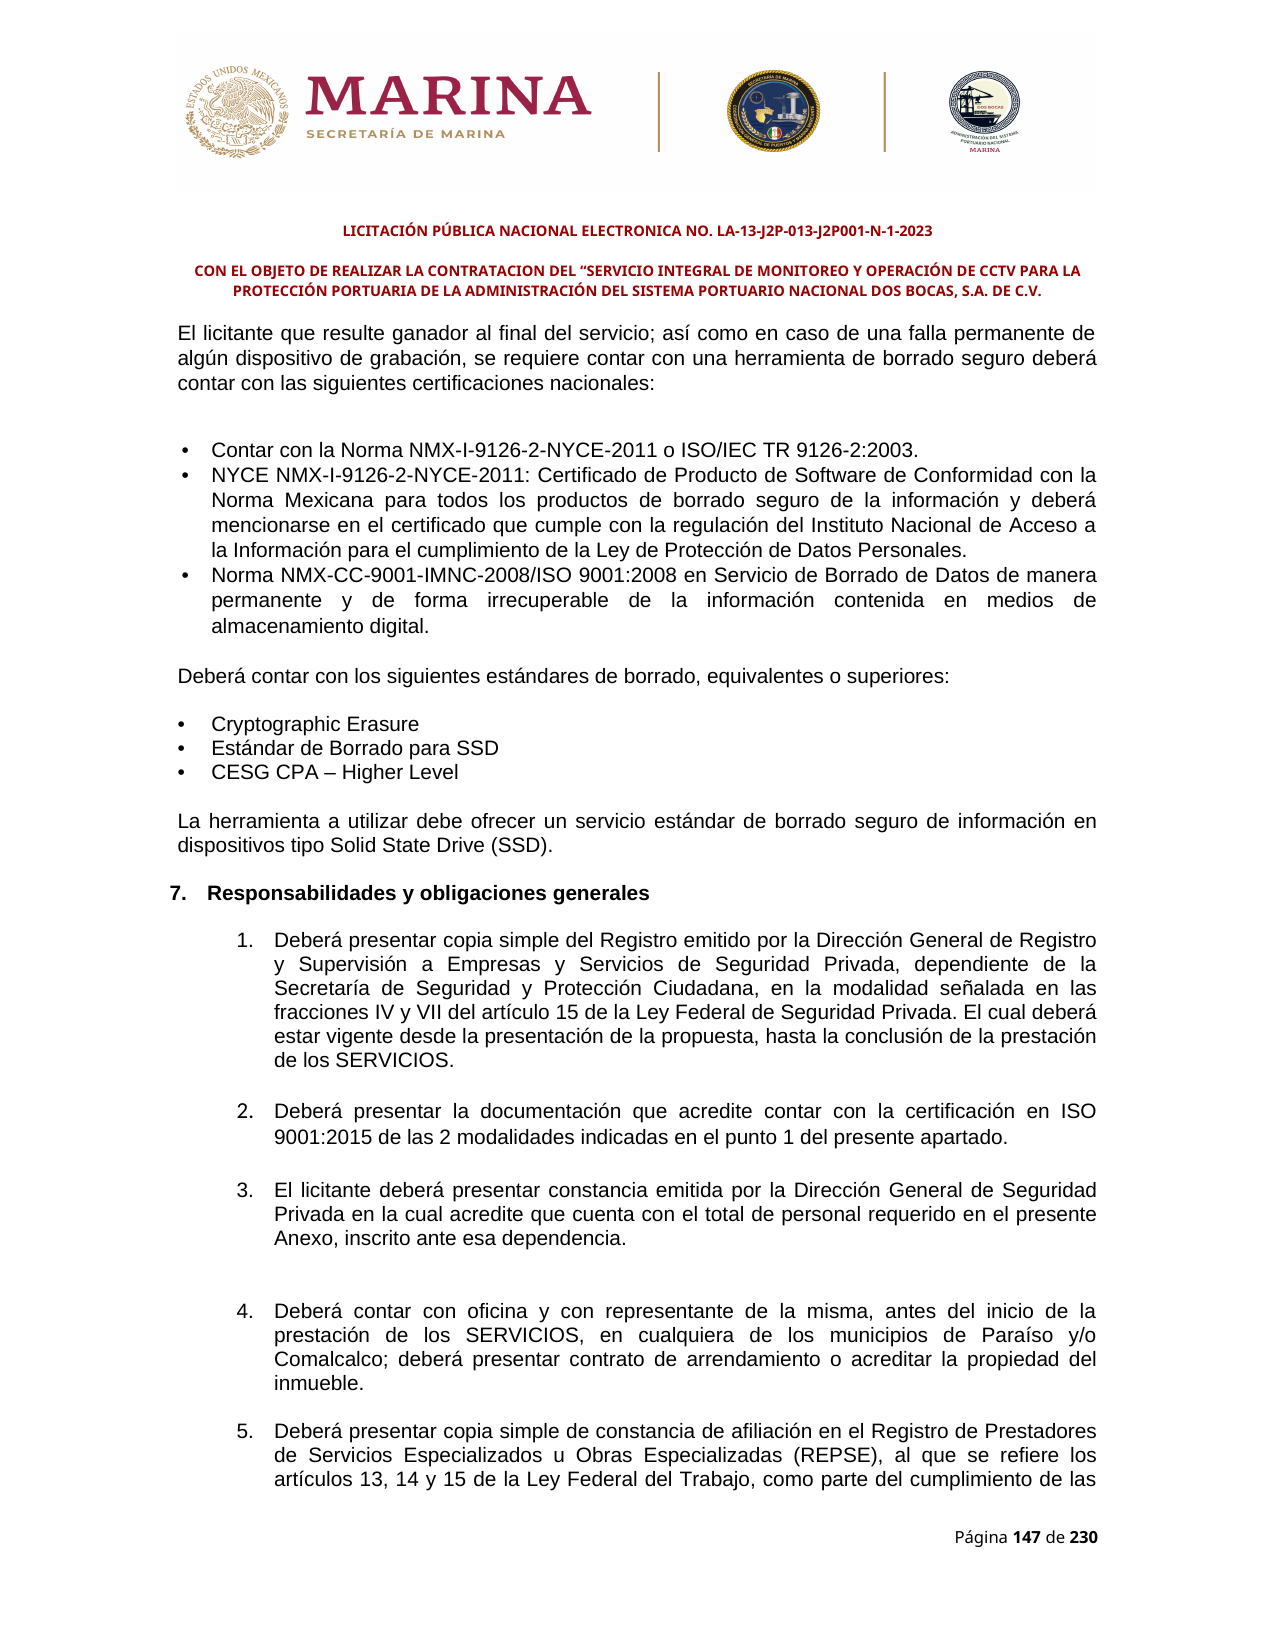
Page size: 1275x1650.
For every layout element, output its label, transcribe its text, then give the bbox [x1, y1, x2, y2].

text La herramienta a utilizar debe ofrecer un servicio estándar de borrado seguro de información en dispositivos tipo Solid State Drive (SSD). [177, 808, 1098, 856]
list El licitante deberá presentar constancia emitida por la Dirección General de Seguridad Privada en la cual acredite que cuenta con el total de personal requerido en el presente Anexo, inscrito ante esa dependencia. [236, 1178, 1098, 1250]
text • Contar con la Norma NMX-I-9126-2-NYCE-2011 o ISO/IEC TR 9126-2:2003. [181, 438, 1098, 462]
list Responsabilidades y obligaciones generales [169, 880, 1098, 904]
text • Norma NMX-CC-9001-IMNC-2008/ISO 9001:2008 en Servicio de Borrado de Datos de manera permanente y de forma irrecuperable de la información contenida en medios de almacenamiento digital. [181, 563, 1098, 637]
text El licitante que resulte ganador al final del servicio; así como en caso de una falla permanente de algún dispositivo de grabación, se requiere contar con una herramienta de borrado seguro deberá contar con las siguientes certificaciones nacionales: [177, 321, 1098, 395]
picture [175, 31, 1098, 195]
list Deberá presentar la documentación que acredite contar con la certificación en ISO 9001:2015 de las 2 modalidades indicadas en el punto 1 del presente apartado. [236, 1096, 1098, 1149]
text • Cryptographic Erasure [177, 712, 1098, 736]
text • Estándar de Borrado para SSD [177, 736, 1098, 759]
text Deberá contar con los siguientes estándares de borrado, equivalentes o superiores: [177, 664, 1098, 688]
list Deberá contar con oficina y con representante de la misma, antes del inicio de la prestación de los SERVICIOS, en cualquiera de los municipios de Paraíso y/o Comalcalco; deberá presentar contrato de arrendamiento o acreditar la propiedad del inmueble. [236, 1299, 1098, 1395]
list Deberá presentar copia simple del Registro emitido por la Dirección General de Registro y Supervisión a Empresas y Servicios de Seguridad Privada, dependiente de la Secretaría de Seguridad y Protección Ciudadana, en la modalidad señalada en las fracciones IV y VII del artículo 15 de la Ley Federal de Seguridad Privada. El cual deberá estar vigente desde la presentación de la propuesta, hasta la conclusión de la prestación de los SERVICIOS. [236, 928, 1098, 1072]
text • NYCE NMX-I-9126-2-NYCE-2011: Certificado de Producto de Software de Conformidad con la Norma Mexicana para todos los productos de borrado seguro de la información y deberá mencionarse en el certificado que cumple con la regulación del Instituto Nacional de Acceso a la Información para el cumplimiento de la Ley de Protección de Datos Personales. [181, 463, 1098, 562]
text • CESG CPA – Higher Level [177, 759, 1098, 783]
